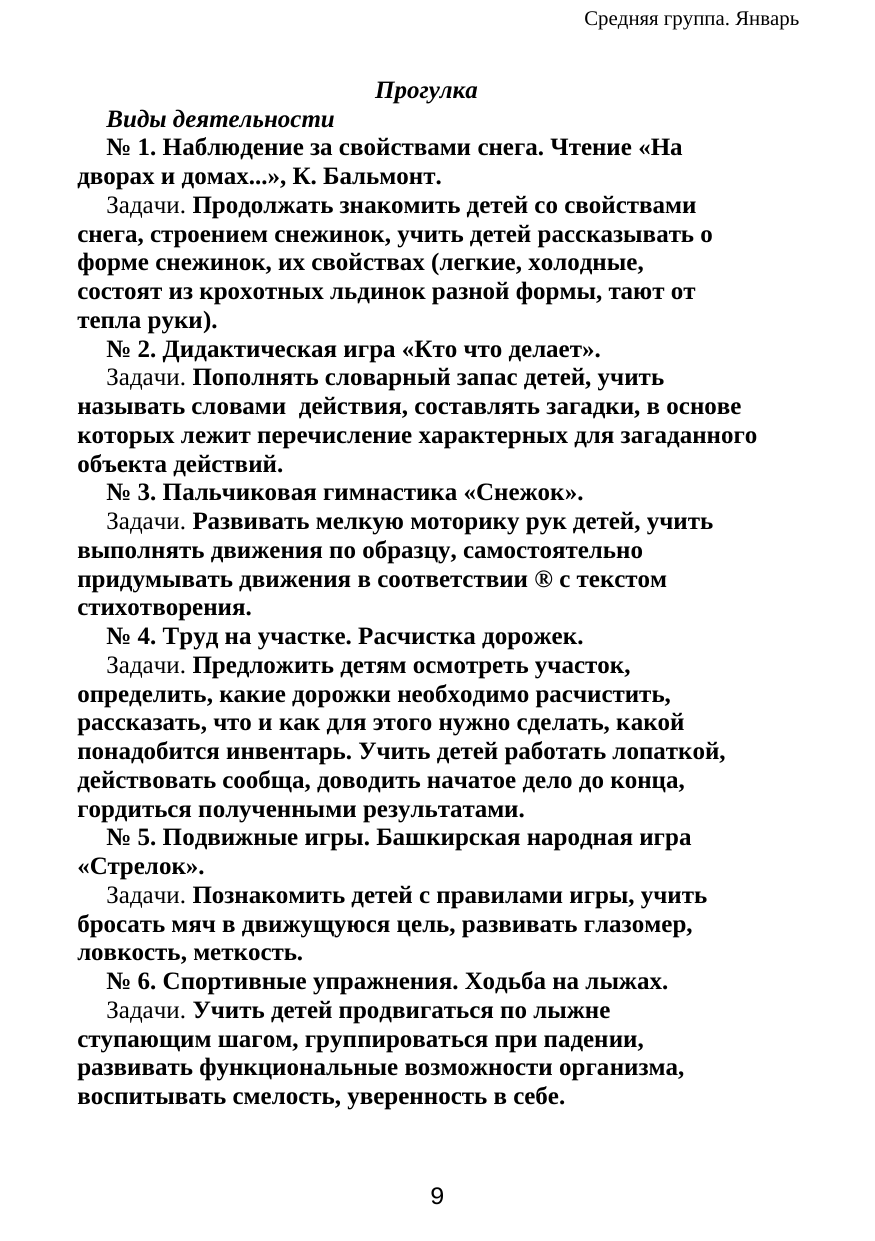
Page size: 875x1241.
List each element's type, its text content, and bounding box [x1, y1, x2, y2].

text Задачи. Предложить детям осмотреть участок, определить, какие дорожки необходимо расчистить, рассказать, что и как для этого нужно сделать, какой понадобится инвентарь. Учить детей работать лопаткой, действовать сообща, доводить начатое дело до конца, гордиться полученными результатами. [77, 650, 730, 822]
text № 4. Труд на участке. Расчистка дорожек. [77, 621, 799, 650]
text Задачи. Пополнять словарный запас детей, учить называть словами действия, составлять загадки, в основе которых лежит перечисление характерных для загаданного объекта действий. [77, 362, 772, 477]
text № 1. Наблюдение за свойствами снега. Чтение «На дворах и домах...», К. Бальмонт. [77, 132, 730, 190]
text № 6. Спортивные упражнения. Ходьба на лыжах. [77, 966, 799, 995]
text Задачи. Познакомить детей с правилами игры, учить бросать мяч в движущуюся цель, развивать глазомер, ловкость, меткость. [77, 880, 730, 966]
text Прогулка [375, 75, 799, 104]
text Задачи. Учить детей продвигаться по лыжне ступающим шагом, группироваться при падении, развивать функциональные возможности организма, воспитывать смелость, уверенность в себе. [77, 995, 730, 1110]
text Задачи. Развивать мелкую моторику рук детей, учить выполнять движения по образцу, самостоятельно придумывать движения в соответствии ® с текстом стихотворения. [77, 506, 772, 621]
text № 5. Подвижные игры. Башкирская народная игра «Стрелок». [77, 822, 799, 880]
text Виды деятельности [77, 104, 799, 132]
text № 2. Дидактическая игра «Кто что делает». [77, 334, 799, 362]
text № 3. Пальчиковая гимнастика «Снежок». [77, 477, 799, 506]
text Задачи. Продолжать знакомить детей со свойствами снега, строением снежинок, учить детей рассказывать о форме снежинок, их свойствах (легкие, холодные, состоят из крохотных льдинок разной формы, тают от тепла руки). [77, 190, 730, 334]
